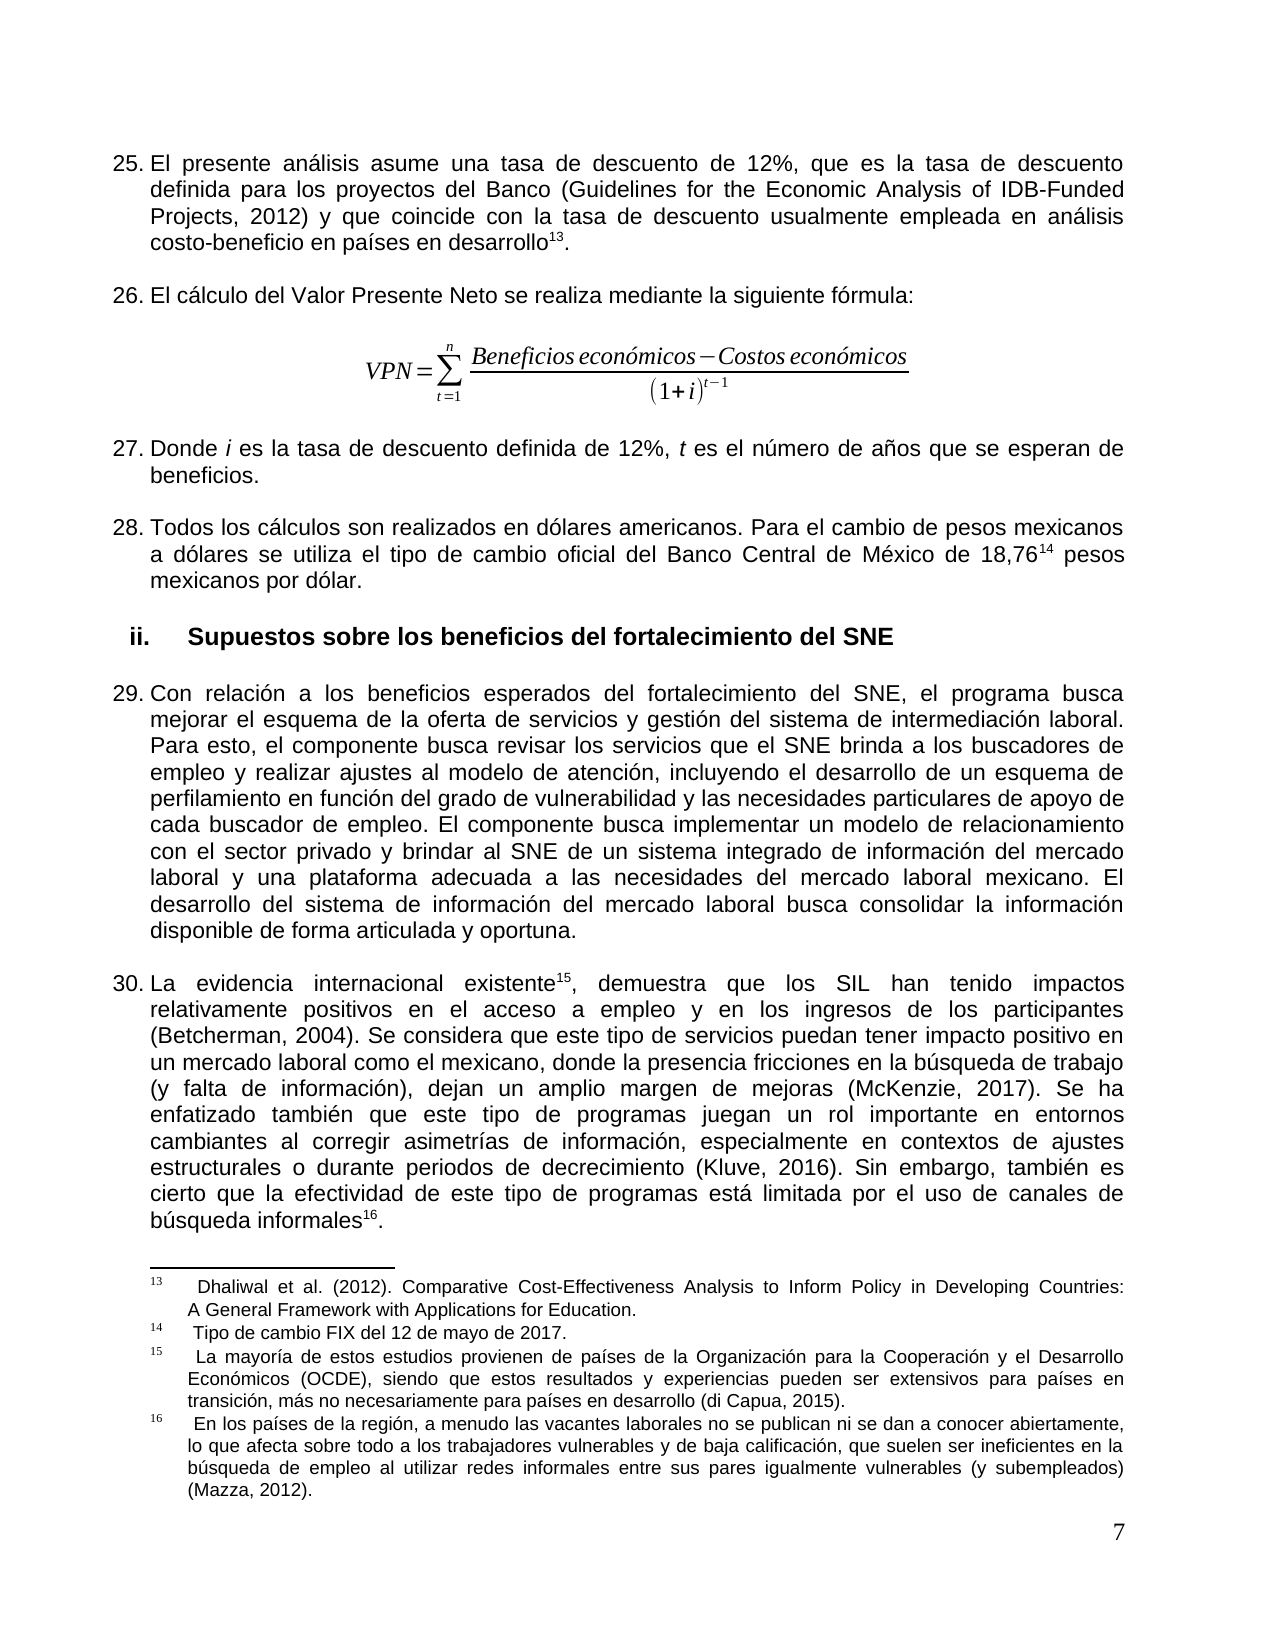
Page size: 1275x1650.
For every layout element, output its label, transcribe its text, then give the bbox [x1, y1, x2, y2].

list La evidencia internacional existente, demuestra que los SIL han tenido impactos relativamente positivos en el acceso a empleo y en los ingresos de los participantes (Betcherman, 2004). Se considera que este tipo de servicios puedan tener impacto positivo en un mercado laboral como el mexicano, donde la presencia fricciones en la búsqueda de trabajo (y falta de información), dejan un amplio margen de mejoras (McKenzie, 2017). Se ha enfatizado también que este tipo de programas juegan un rol importante en entornos cambiantes al corregir asimetrías de información, especialmente en contextos de ajustes estructurales o durante periodos de decrecimiento (Kluve, 2016). Sin embargo, también es cierto que la efectividad de este tipo de programas está limitada por el uso de canales de búsqueda informales. [112, 969, 1125, 1233]
list El presente análisis asume una tasa de descuento de 12%, que es la tasa de descuento definida para los proyectos del Banco (Guidelines for the Economic Analysis of IDB-Funded Projects, 2012) y que coincide con la tasa de descuento usualmente empleada en análisis costo-beneficio en países en desarrollo. [112, 150, 1125, 255]
list El cálculo del Valor Presente Neto se realiza mediante la siguiente fórmula: [112, 282, 1125, 308]
list Donde i es la tasa de descuento definida de 12%, t es el número de años que se esperan de beneficios. [112, 435, 1125, 488]
list Con relación a los beneficios esperados del fortalecimiento del SNE, el programa busca mejorar el esquema de la oferta de servicios y gestión del sistema de intermediación laboral. Para esto, el componente busca revisar los servicios que el SNE brinda a los buscadores de empleo y realizar ajustes al modelo de atención, incluyendo el desarrollo de un esquema de perfilamiento en función del grado de vulnerabilidad y las necesidades particulares de apoyo de cada buscador de empleo. El componente busca implementar un modelo de relacionamiento con el sector privado y brindar al SNE de un sistema integrado de información del mercado laboral y una plataforma adecuada a las necesidades del mercado laboral mexicano. El desarrollo del sistema de información del mercado laboral busca consolidar la información disponible de forma articulada y oportuna. [112, 680, 1125, 943]
list Todos los cálculos son realizados en dólares americanos. Para el cambio de pesos mexicanos a dólares se utiliza el tipo de cambio oficial del Banco Central de México de 18,76 pesos mexicanos por dólar. [112, 514, 1125, 593]
list Supuestos sobre los beneficios del fortalecimiento del SNE [150, 622, 1125, 651]
